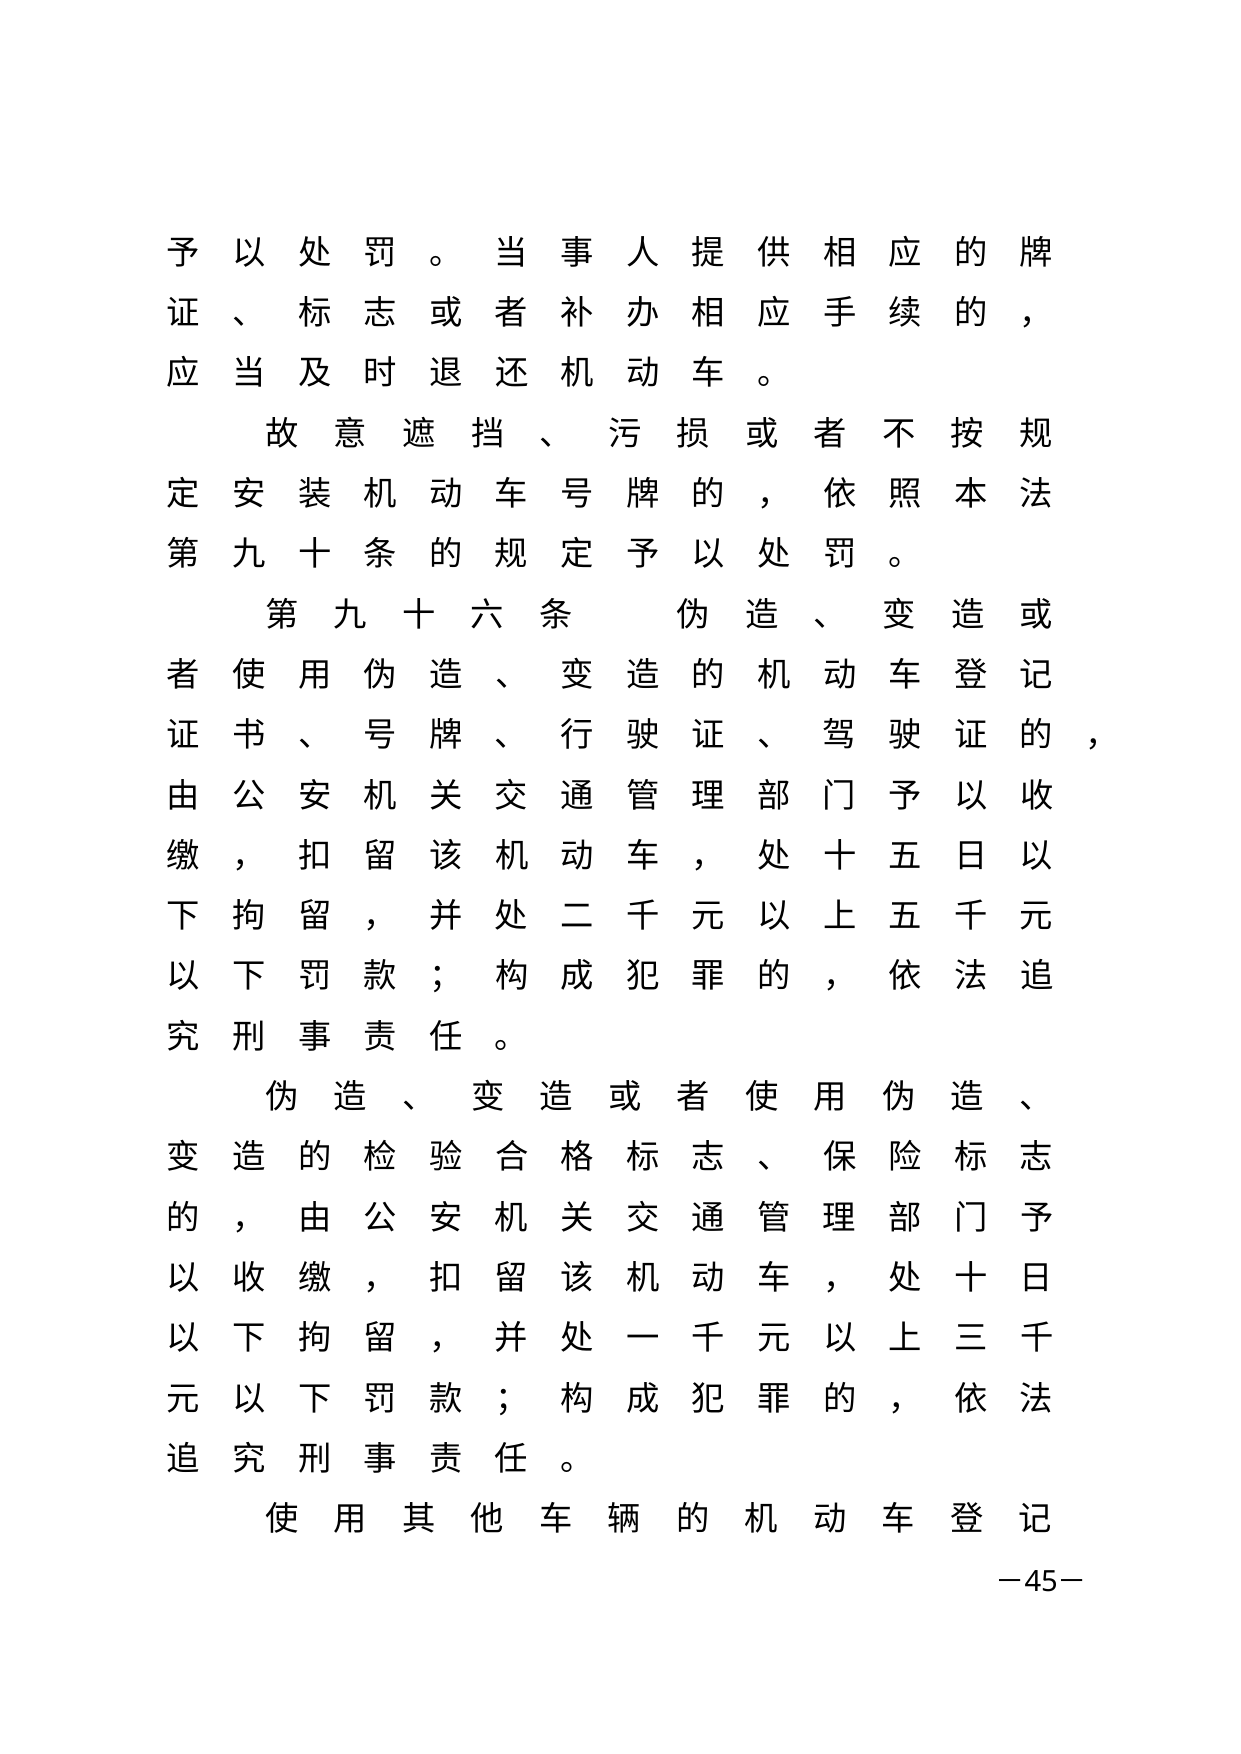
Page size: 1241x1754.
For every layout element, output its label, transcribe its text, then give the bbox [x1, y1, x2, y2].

text 伪造、变造或者使用伪造、变造的检验合格标志、保险标志的，由公安机关交通管理部门予以收缴，扣留该机动车，处十日以下拘留，并处一千元以上三千元以下罚款；构成犯罪的，依法追究刑事责任。 [167, 1064, 1085, 1486]
text 故意遮挡、污损或者不按规定安装机动车号牌的，依照本法第九十条的规定予以处罚。 [167, 400, 1085, 581]
text 使用其他车辆的机动车登记证书、号牌、行驶证、检验合格标志、保险标志的，由公安机关交通管理部门予以收缴，扣留该机动车，处二千元以上五千元以下罚款。 [167, 1486, 1085, 1546]
text 第九十五条 上道路行驶的机动车未悬挂机动车号牌，未放置检验合格标志、保险标志，或者未随车携带行驶证、驾驶证的，公安机关交通管理部门应当扣留机动车，通知当事人提供相应的牌证、标志或者补办相应手续，并可以依照本法第九十条的规定予以处罚。当事人提供相应的牌证、标志或者补办相应手续的，应当及时退还机动车。 [167, 219, 1085, 400]
text 第九十六条 伪造、变造或者使用伪造、变造的机动车登记证书、号牌、行驶证、驾驶证的，由公安机关交通管理部门予以收缴，扣留该机动车，处十五日以下拘留，并处二千元以上五千元以下罚款；构成犯罪的，依法追究刑事责任。 [167, 581, 1085, 1064]
